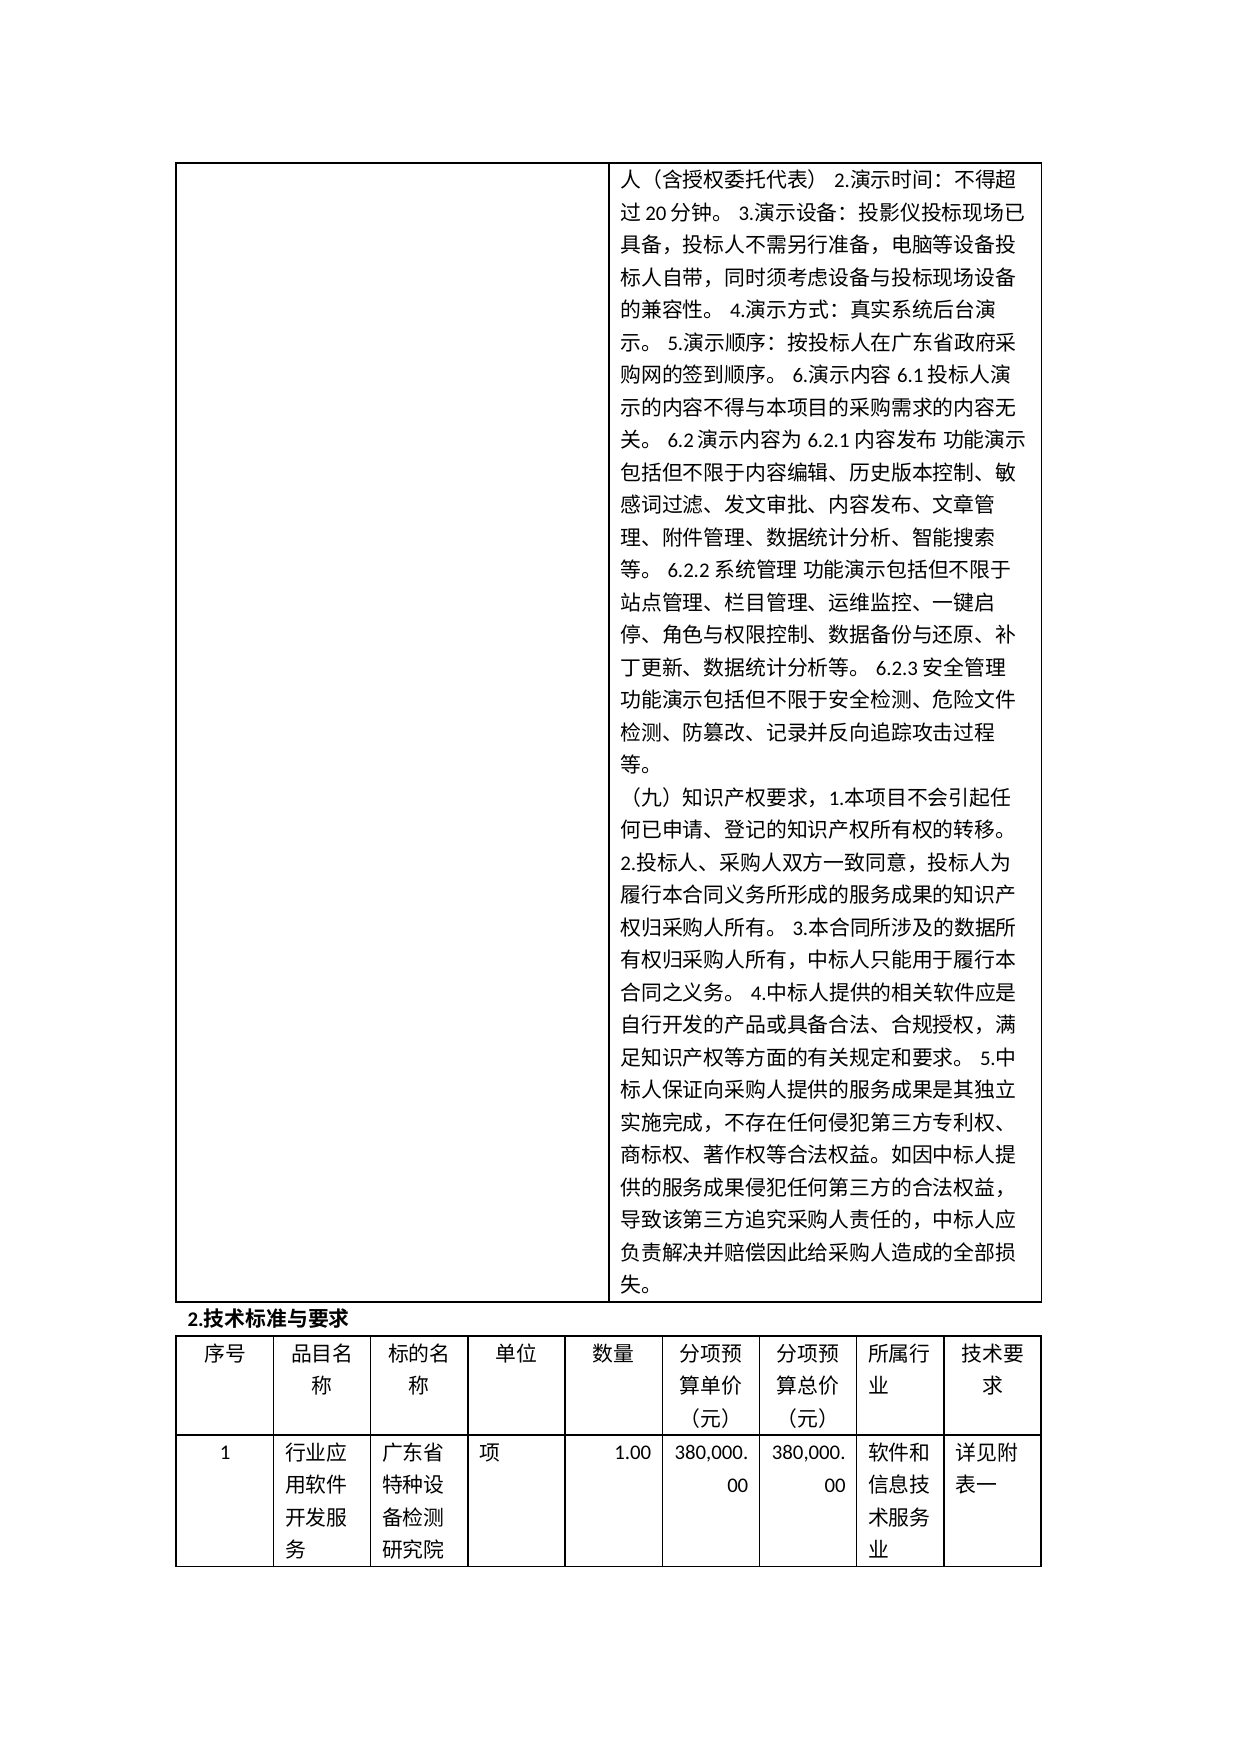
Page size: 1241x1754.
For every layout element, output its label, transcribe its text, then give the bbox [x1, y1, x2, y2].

table_header 技术要求 [945, 1337, 1040, 1434]
table_header 单位 [469, 1337, 564, 1434]
table_header 数量 [566, 1337, 662, 1434]
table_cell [610, 164, 1041, 1301]
table_header 所属行业 [857, 1337, 943, 1434]
table_header 分项预算总价（元） [760, 1337, 856, 1434]
table_cell 行业应用软件开发服务 [274, 1436, 370, 1566]
table_header 标的名称 [371, 1337, 467, 1434]
table_cell 380,000.00 [663, 1436, 759, 1566]
table_cell 项 [469, 1436, 564, 1566]
table_cell 软件和信息技术服务业 [857, 1436, 943, 1566]
table_header 品目名称 [274, 1337, 370, 1434]
table_header 分项预算单价（元） [663, 1337, 759, 1434]
table_cell 详见附表一 [945, 1436, 1040, 1566]
table_cell 广东省特种设备检测研究院网站建设项目 [371, 1436, 467, 1566]
table_header 序号 [177, 1337, 273, 1434]
table_cell 1.00 [566, 1436, 662, 1566]
table_cell 1 [177, 1436, 273, 1566]
table_cell 其他 [177, 164, 608, 1301]
table_cell 380,000.00 [760, 1436, 856, 1566]
text 2.技术标准与要求 [187, 1303, 1053, 1335]
